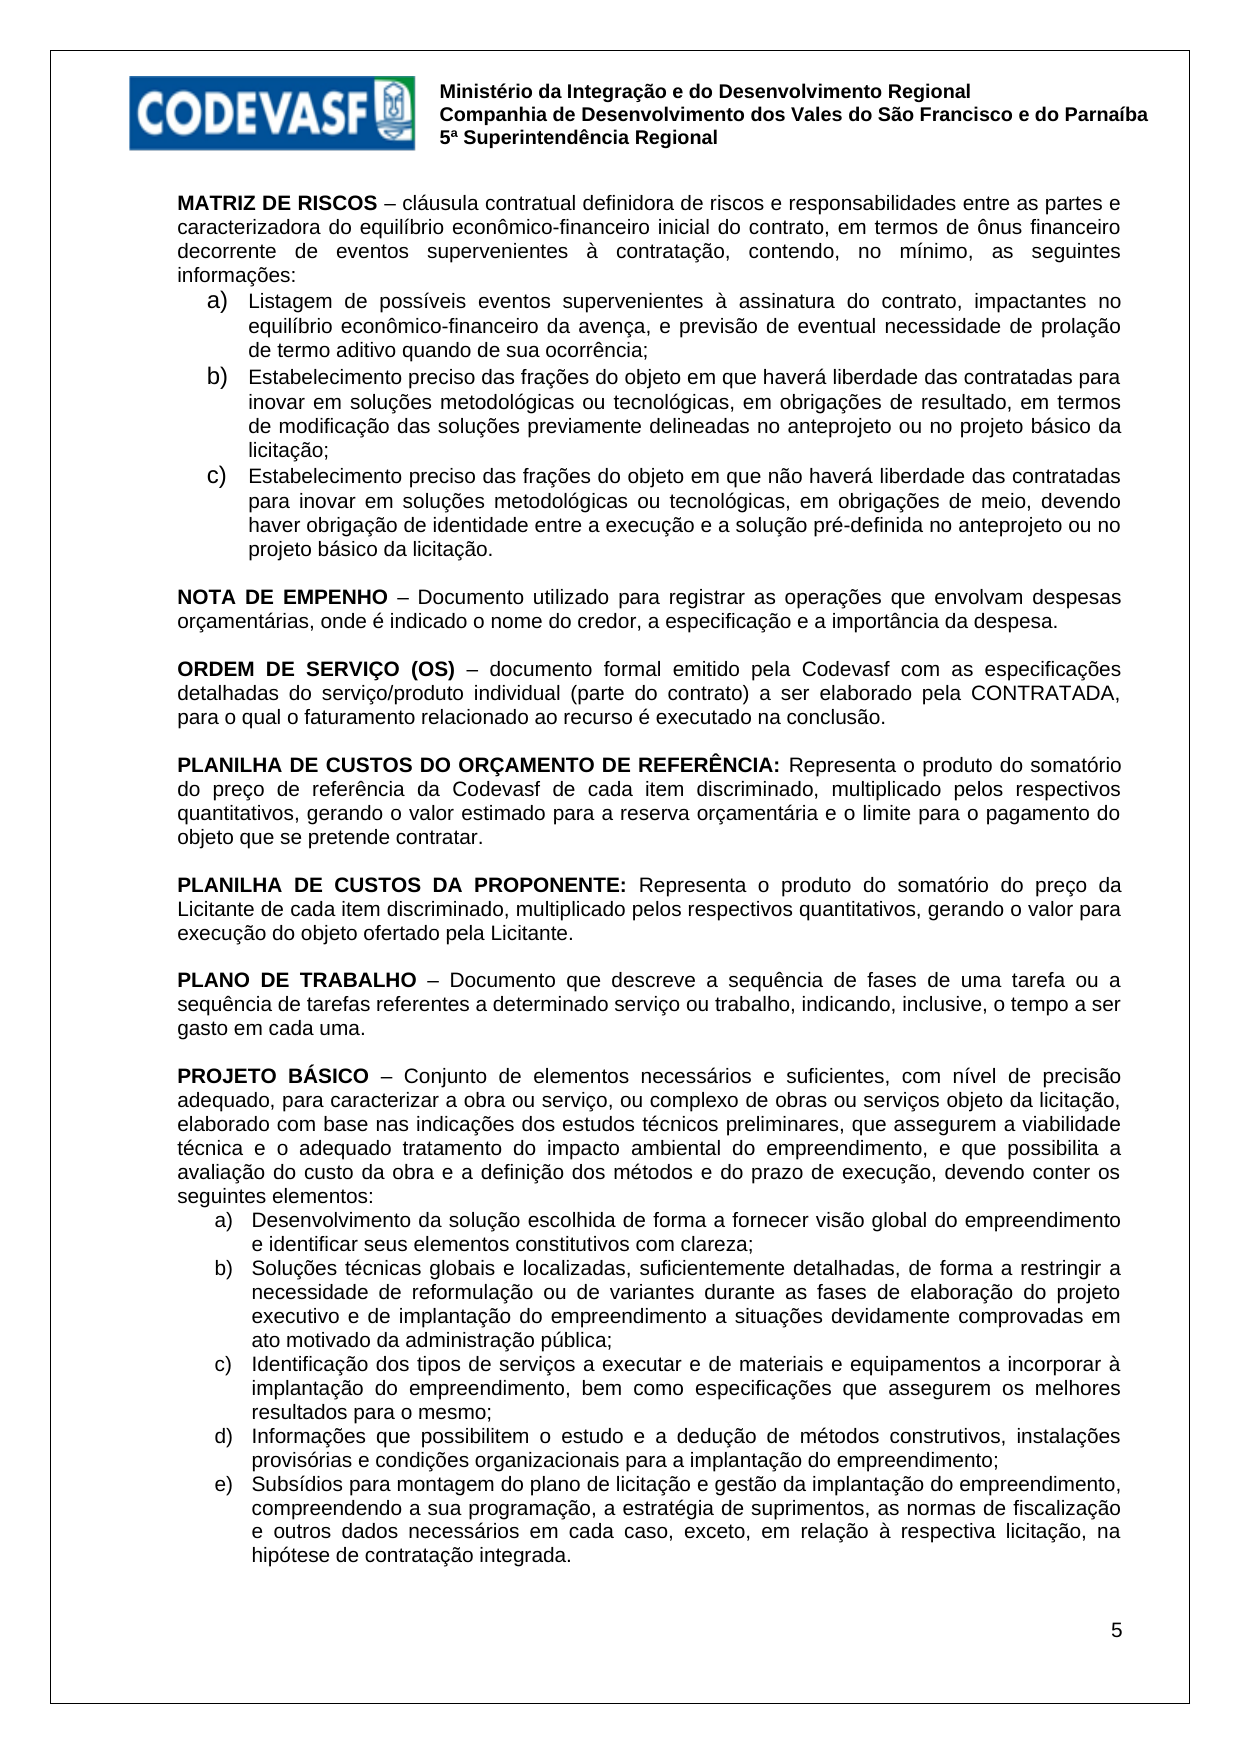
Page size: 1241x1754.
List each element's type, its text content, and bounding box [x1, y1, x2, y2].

text PLANO DE TRABALHO – Documento que descreve a sequência de fases de uma tarefa ou a sequência de tarefas referentes a determinado serviço ou trabalho, indicando, inclusive, o tempo a ser gasto em cada uma. [177, 968, 1122, 1040]
list Estabelecimento preciso das frações do objeto em que haverá liberdade das contratadas para inovar em soluções metodológicas ou tecnológicas, em obrigações de resultado, em termos de modificação das soluções previamente delineadas no anteprojeto ou no projeto básico da licitação; [207, 362, 1122, 461]
list Identificação dos tipos de serviços a executar e de materiais e equipamentos a incorporar à implantação do empreendimento, bem como especificações que assegurem os melhores resultados para o mesmo; [214, 1352, 1122, 1423]
text ORDEM DE SERVIÇO (OS) – documento formal emitido pela Codevasf com as especificações detalhadas do serviço/produto individual (parte do contrato) a ser elaborado pela CONTRATADA, para o qual o faturamento relacionado ao recurso é executado na conclusão. [177, 657, 1122, 729]
text PLANILHA DE CUSTOS DA PROPONENTE: Representa o produto do somatório do preço da Licitante de cada item discriminado, multiplicado pelos respectivos quantitativos, gerando o valor para execução do objeto ofertado pela Licitante. [177, 872, 1122, 944]
list Informações que possibilitem o estudo e a dedução de métodos construtivos, instalações provisórias e condições organizacionais para a implantação do empreendimento; [214, 1423, 1122, 1471]
picture [129, 76, 417, 153]
list Desenvolvimento da solução escolhida de forma a fornecer visão global do empreendimento e identificar seus elementos constitutivos com clareza; [214, 1208, 1122, 1256]
list Soluções técnicas globais e localizadas, suficientemente detalhadas, de forma a restringir a necessidade de reformulação ou de variantes durante as fases de elaboração do projeto executivo e de implantação do empreendimento a situações devidamente comprovadas em ato motivado da administração pública; [214, 1256, 1122, 1352]
list Listagem de possíveis eventos supervenientes à assinatura do contrato, impactantes no equilíbrio econômico-financeiro da avença, e previsão de eventual necessidade de prolação de termo aditivo quando de sua ocorrência; [207, 286, 1122, 362]
text MATRIZ DE RISCOS – cláusula contratual definidora de riscos e responsabilidades entre as partes e caracterizadora do equilíbrio econômico-financeiro inicial do contrato, em termos de ônus financeiro decorrente de eventos supervenientes à contratação, contendo, no mínimo, as seguintes informações: [177, 191, 1122, 286]
list Estabelecimento preciso das frações do objeto em que não haverá liberdade das contratadas para inovar em soluções metodológicas ou tecnológicas, em obrigações de meio, devendo haver obrigação de identidade entre a execução e a solução pré-definida no anteprojeto ou no projeto básico da licitação. [207, 461, 1122, 561]
text PLANILHA DE CUSTOS DO ORÇAMENTO DE REFERÊNCIA: Representa o produto do somatório do preço de referência da Codevasf de cada item discriminado, multiplicado pelos respectivos quantitativos, gerando o valor estimado para a reserva orçamentária e o limite para o pagamento do objeto que se pretende contratar. [177, 753, 1122, 848]
text PROJETO BÁSICO – Conjunto de elementos necessários e suficientes, com nível de precisão adequado, para caracterizar a obra ou serviço, ou complexo de obras ou serviços objeto da licitação, elaborado com base nas indicações dos estudos técnicos preliminares, que assegurem a viabilidade técnica e o adequado tratamento do impacto ambiental do empreendimento, e que possibilita a avaliação do custo da obra e a definição dos métodos e do prazo de execução, devendo conter os seguintes elementos: [177, 1064, 1122, 1208]
text NOTA DE EMPENHO – Documento utilizado para registrar as operações que envolvam despesas orçamentárias, onde é indicado o nome do credor, a especificação e a importância da despesa. [177, 585, 1122, 633]
list Subsídios para montagem do plano de licitação e gestão da implantação do empreendimento, compreendendo a sua programação, a estratégia de suprimentos, as normas de fiscalização e outros dados necessários em cada caso, exceto, em relação à respectiva licitação, na hipótese de contratação integrada. [214, 1471, 1122, 1567]
